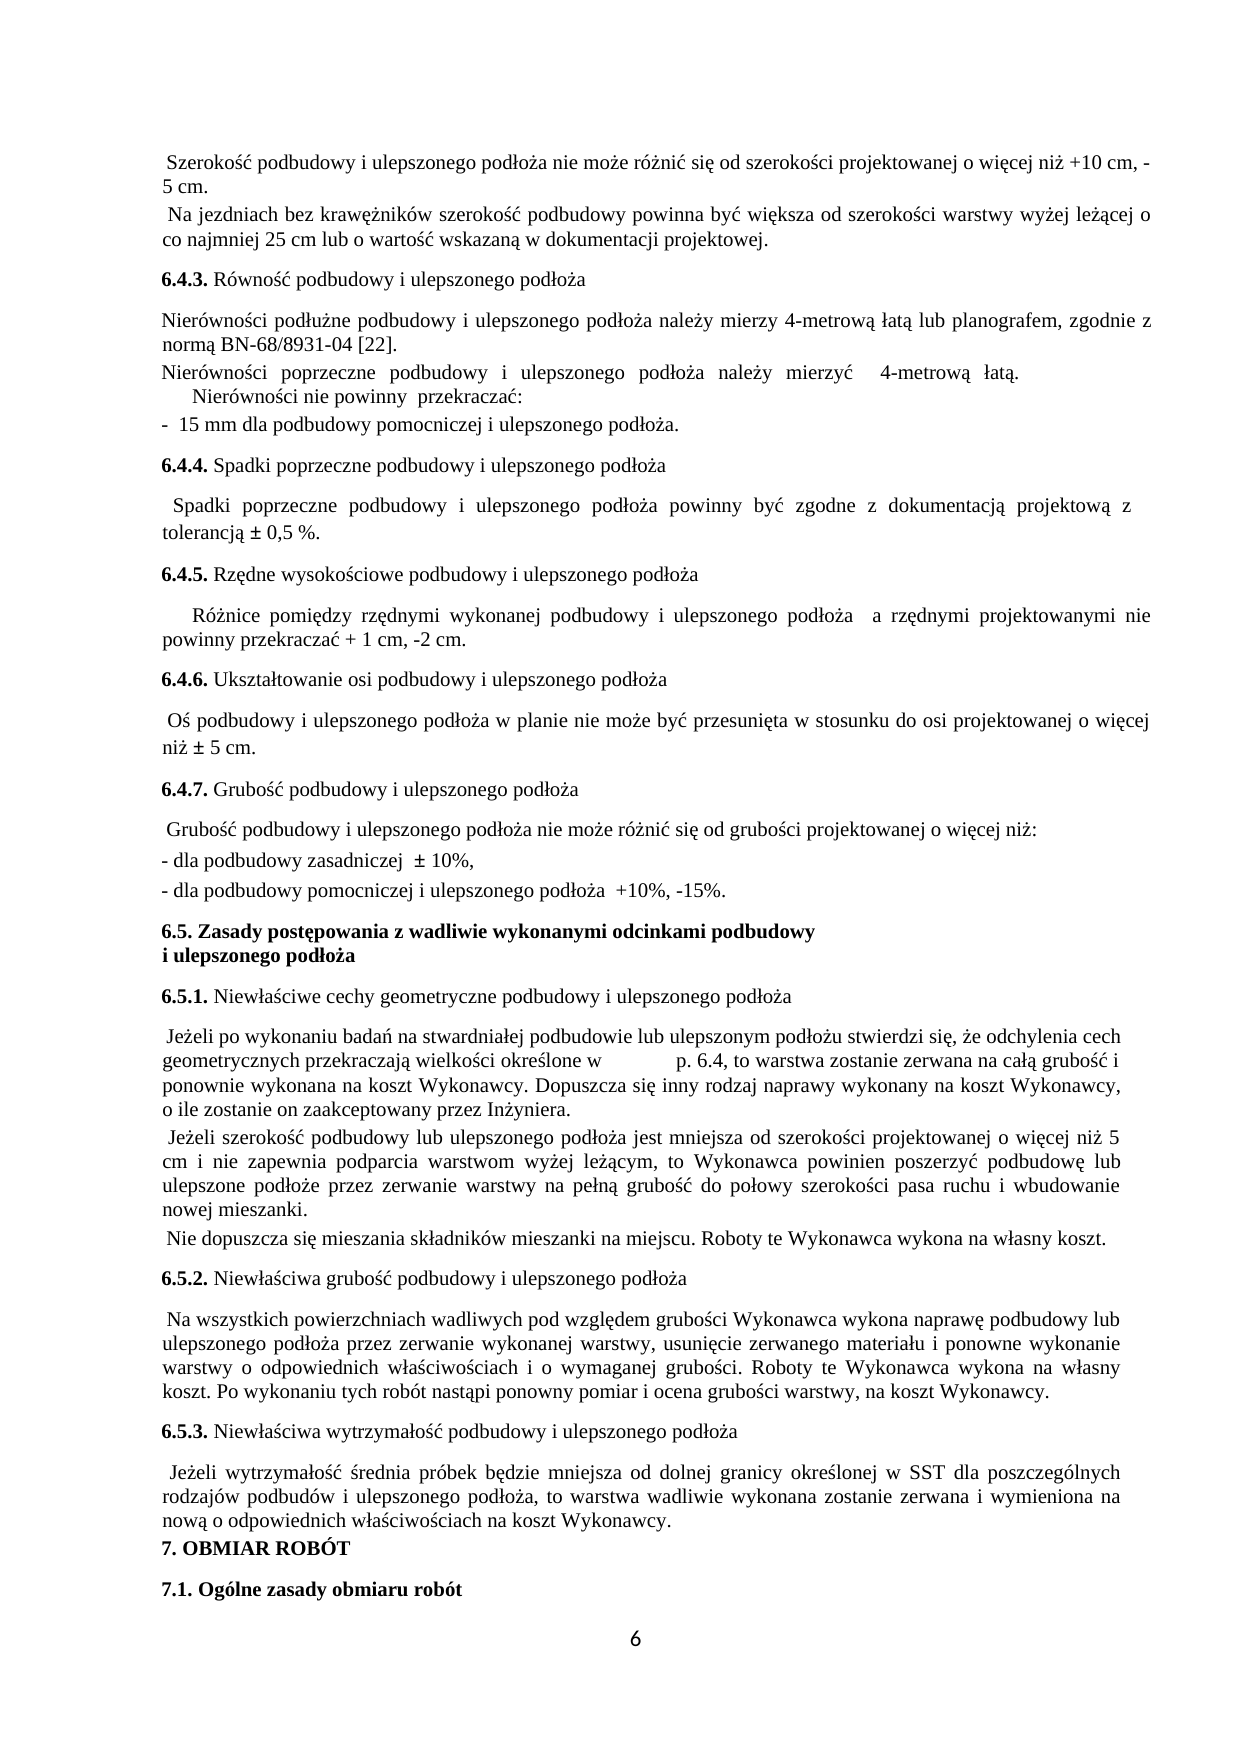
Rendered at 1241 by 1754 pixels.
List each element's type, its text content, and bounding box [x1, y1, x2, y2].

text Nie dopuszcza się mieszania składników mieszanki na miejscu. Roboty te Wykonawca wykona na własny koszt. [161, 1225, 1152, 1249]
text Jeżeli wytrzymałość średnia próbek będzie mniejsza od dolnej granicy określonej w SST dla poszczególnych rodzajów podbudów i ulepszonego podłoża, to warstwa wadliwie wykonana zostanie zerwana i wymieniona na nową o odpowiednich właściwościach na koszt Wykonawcy. [161, 1460, 1122, 1532]
text Jeżeli po wykonaniu badań na stwardniałej podbudowie lub ulepszonym podłożu stwierdzi się, że odchylenia cech geometrycznych przekraczają wielkości określone w p. 6.4, to warstwa zostanie zerwana na całą grubość i ponownie wykonana na koszt Wykonawcy. Dopuszcza się inny rodzaj naprawy wykonany na koszt Wykonawcy, o ile zostanie on zaakceptowany przez Inżyniera. [161, 1024, 1122, 1121]
text Jeżeli szerokość podbudowy lub ulepszonego podłoża jest mniejsza od szerokości projektowanej o więcej niż 5 cm i nie zapewnia podparcia warstwom wyżej leżącym, to Wykonawca powinien poszerzyć podbudowę lub ulepszone podłoże przez zerwanie warstwy na pełną grubość do połowy szerokości pasa ruchu i wbudowanie nowej mieszanki. [161, 1125, 1122, 1221]
text Różnice pomiędzy rzędnymi wykonanej podbudowy i ulepszonego podłoża a rzędnymi projektowanymi nie powinny przekraczać + 1 cm, -2 cm. [161, 603, 1152, 651]
list Ogólne zasady obmiaru robót [161, 1577, 1154, 1601]
list dla podbudowy pomocniczej i ulepszonego podłoża +10%, -15%. [161, 878, 1152, 902]
text 6.4.6. Ukształtowanie osi podbudowy i ulepszonego podłoża [161, 667, 1152, 691]
text Nierówności podłużne podbudowy i ulepszonego podłoża należy mierzy 4-metrową łatą lub planografem, zgodnie z normą BN-68/8931-04 [22]. [161, 307, 1152, 356]
list Niewłaściwa grubość podbudowy i ulepszonego podłoża [161, 1266, 1152, 1290]
text Oś podbudowy i ulepszonego podłoża w planie nie może być przesunięta w stosunku do osi projektowanej o więcej niż ± 5 cm. [161, 708, 1152, 760]
text - 15 mm dla podbudowy pomocniczej i ulepszonego podłoża. [161, 412, 1152, 436]
text Na jezdniach bez krawężników szerokość podbudowy powinna być większa od szerokości warstwy wyżej leżącej o co najmniej 25 cm lub o wartość wskazaną w dokumentacji projektowej. [161, 202, 1152, 251]
text 6.4.7. Grubość podbudowy i ulepszonego podłoża [161, 777, 1152, 801]
list Niewłaściwe cechy geometryczne podbudowy i ulepszonego podłoża [161, 984, 1152, 1008]
text Na wszystkich powierzchniach wadliwych pod względem grubości Wykonawca wykona naprawę podbudowy lub ulepszonego podłoża przez zerwanie wykonanej warstwy, usunięcie zerwanego materiału i ponowne wykonanie warstwy o odpowiednich właściwościach i o wymaganej grubości. Roboty te Wykonawca wykona na własny koszt. Po wykonaniu tych robót nastąpi ponowny pomiar i ocena grubości warstwy, na koszt Wykonawcy. [161, 1306, 1122, 1403]
text Szerokość podbudowy i ulepszonego podłoża nie może różnić się od szerokości projektowanej o więcej niż +10 cm, -5 cm. [161, 150, 1152, 198]
text 6.5. Zasady postępowania z wadliwie wykonanymi odcinkami podbudowy i ulepszonego podłoża [161, 919, 841, 967]
text 6.4.3. Równość podbudowy i ulepszonego podłoża [161, 267, 1152, 291]
text 6.4.5. Rzędne wysokościowe podbudowy i ulepszonego podłoża [161, 562, 1152, 586]
text 6.4.4. Spadki poprzeczne podbudowy i ulepszonego podłoża [161, 453, 1152, 477]
text Spadki poprzeczne podbudowy i ulepszonego podłoża powinny być zgodne z dokumentacją projektową z tolerancją ± 0,5 %. [161, 493, 1132, 546]
list dla podbudowy zasadniczej ± 10%, [161, 846, 1152, 874]
list Niewłaściwa wytrzymałość podbudowy i ulepszonego podłoża [161, 1419, 1152, 1443]
text Nierówności poprzeczne podbudowy i ulepszonego podłoża należy mierzyć 4-metrową łatą. Nierówności nie powinny przekraczać: [161, 360, 1062, 408]
text Grubość podbudowy i ulepszonego podłoża nie może różnić się od grubości projektowanej o więcej niż: [161, 817, 1152, 841]
list OBMIAR ROBÓT [161, 1536, 1154, 1560]
